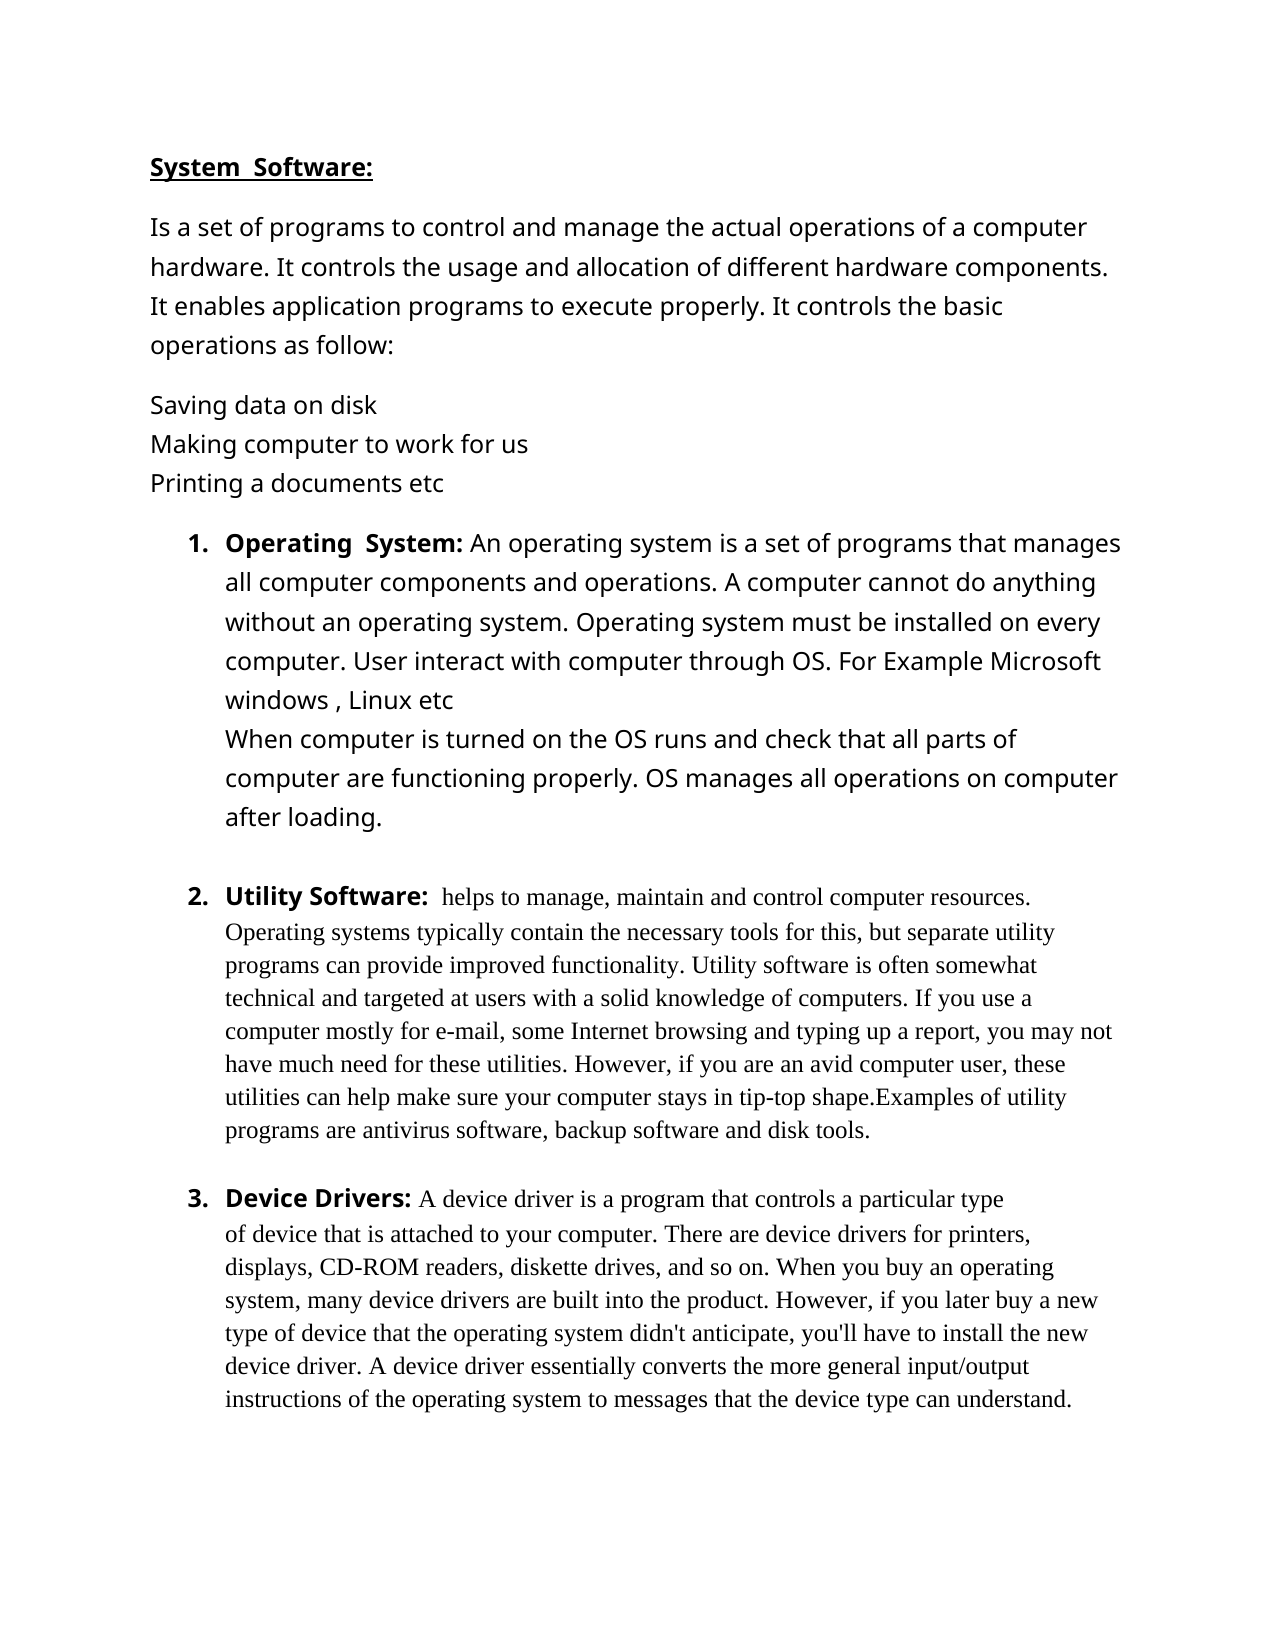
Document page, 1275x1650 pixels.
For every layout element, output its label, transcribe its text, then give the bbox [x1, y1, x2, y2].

list Operating System: An operating system is a set of programs that manages all computer components and operations. A computer cannot do anything without an operating system. Operating system must be installed on every computer. User interact with computer through OS. For Example Microsoft windows , Linux etc [187, 526, 1125, 717]
text Is a set of programs to control and manage the actual operations of a computer hardware. It controls the usage and allocation of different hardware components. It enables application programs to execute properly. It controls the basic operations as follow: [150, 210, 1125, 362]
list Utility Software: helps to manage, maintain and control computer resources. Operating systems typically contain the necessary tools for this, but separate utility programs can provide improved functionality. Utility software is often somewhat technical and targeted at users with a solid knowledge of computers. If you use a computer mostly for e-mail, some Internet browsing and typing up a report, you may not have much need for these utilities. However, if you are an avid computer user, these utilities can help make sure your computer stays in tip-top shape.Examples of utility programs are antivirus software, backup software and disk tools. [187, 878, 1125, 1143]
list When computer is turned on the OS runs and check that all parts of computer are functioning properly. OS manages all operations on computer after loading. [225, 722, 1125, 834]
text Saving data on disk Making computer to work for us Printing a documents etc [150, 387, 1125, 500]
list Device Drivers: A device driver is a program that controls a particular type of device that is attached to your computer. There are device drivers for printers, displays, CD-ROM readers, diskette drives, and so on. When you buy an operating system, many device drivers are built into the product. However, if you later buy a new type of device that the operating system didn't anticipate, you'll have to install the new device driver. A device driver essentially converts the more general input/output instructions of the operating system to messages that the device type can understand. [187, 1181, 1125, 1413]
text System Software: [150, 150, 1125, 184]
